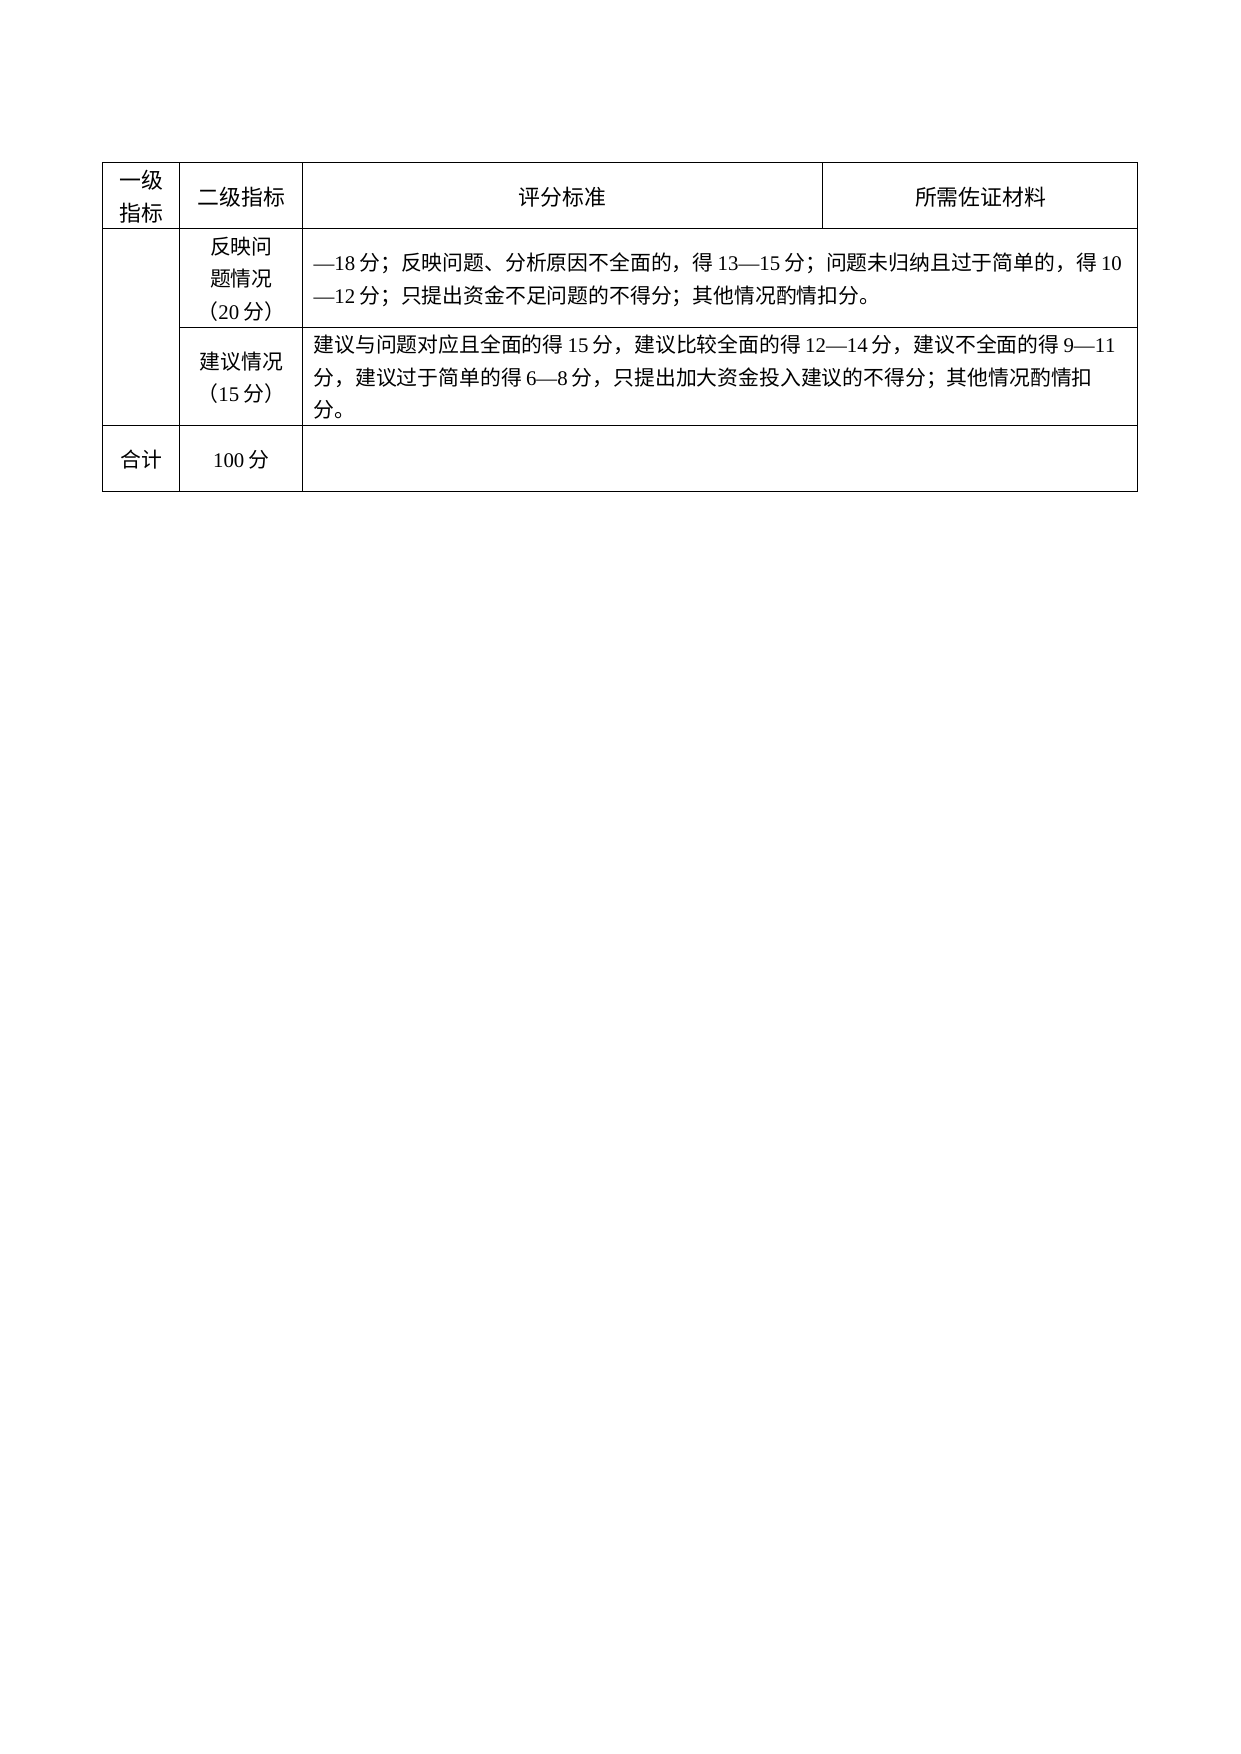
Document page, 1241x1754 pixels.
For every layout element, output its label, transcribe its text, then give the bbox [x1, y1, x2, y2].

table_header 评分标准 [303, 163, 822, 228]
table_cell 合计 [103, 426, 179, 491]
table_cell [303, 229, 1137, 327]
table_cell 建议与问题对应且全面的得15分，建议比较全面的得12—14分，建议不全面的得9—11分，建议过于简单的得6—8分，只提出加大资金投入建议的不得分；其他情况酌情扣分。 [303, 328, 1137, 425]
table_cell [303, 426, 1137, 491]
table_header 二级指标 [180, 163, 302, 228]
table_header 一级指标 [103, 163, 179, 228]
table_cell 建议情况 （15分） [180, 328, 302, 425]
table_header 所需佐证材料 [823, 163, 1137, 228]
table_cell 反映问 题情况 （20分） [180, 229, 302, 327]
table_cell 100分 [180, 426, 302, 491]
